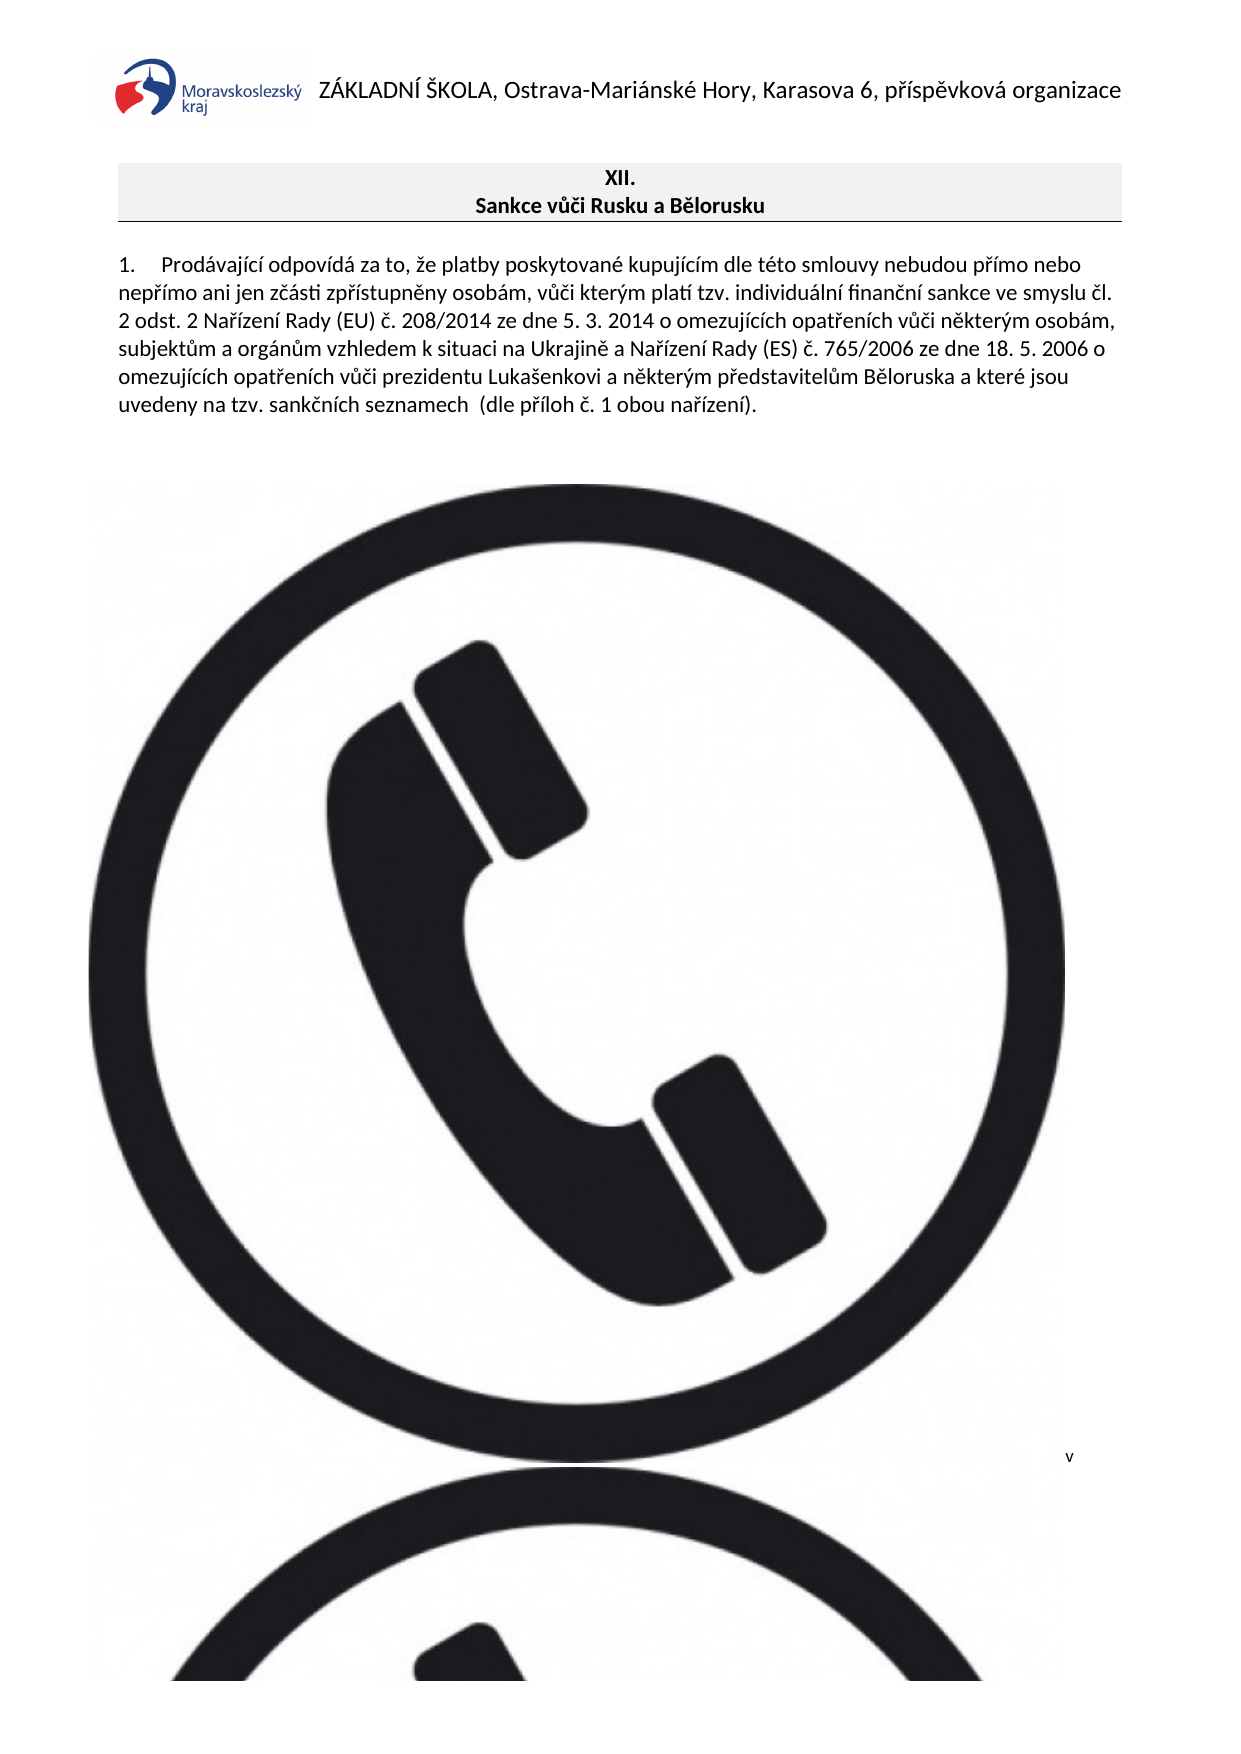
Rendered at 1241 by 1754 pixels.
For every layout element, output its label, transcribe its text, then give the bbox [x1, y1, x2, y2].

text XII. Sankce vůči Rusku a Bělorusku [118, 163, 1122, 221]
picture [88, 484, 1065, 1463]
picture [88, 1467, 1065, 1681]
text 1. Prodávající odpovídá za to, že platby poskytované kupujícím dle této smlouvy nebudou přímo nebo nepřímo ani jen zčásti zpřístupněny osobám, vůči kterým platí tzv. individuální finanční sankce ve smyslu čl. 2 odst. 2 Nařízení Rady (EU) č. 208/2014 ze dne 5. 3. 2014 o omezujících opatřeních vůči některým osobám, subjektům a orgánům vzhledem k situaci na Ukrajině a Nařízení Rady (ES) č. 765/2006 ze dne 18. 5. 2006 o omezujících opatřeních vůči prezidentu Lukašenkovi a některým představitelům Běloruska a které jsou uvedeny na tzv. sankčních seznamech (dle příloh č. 1 obou nařízení). [118, 250, 1122, 418]
